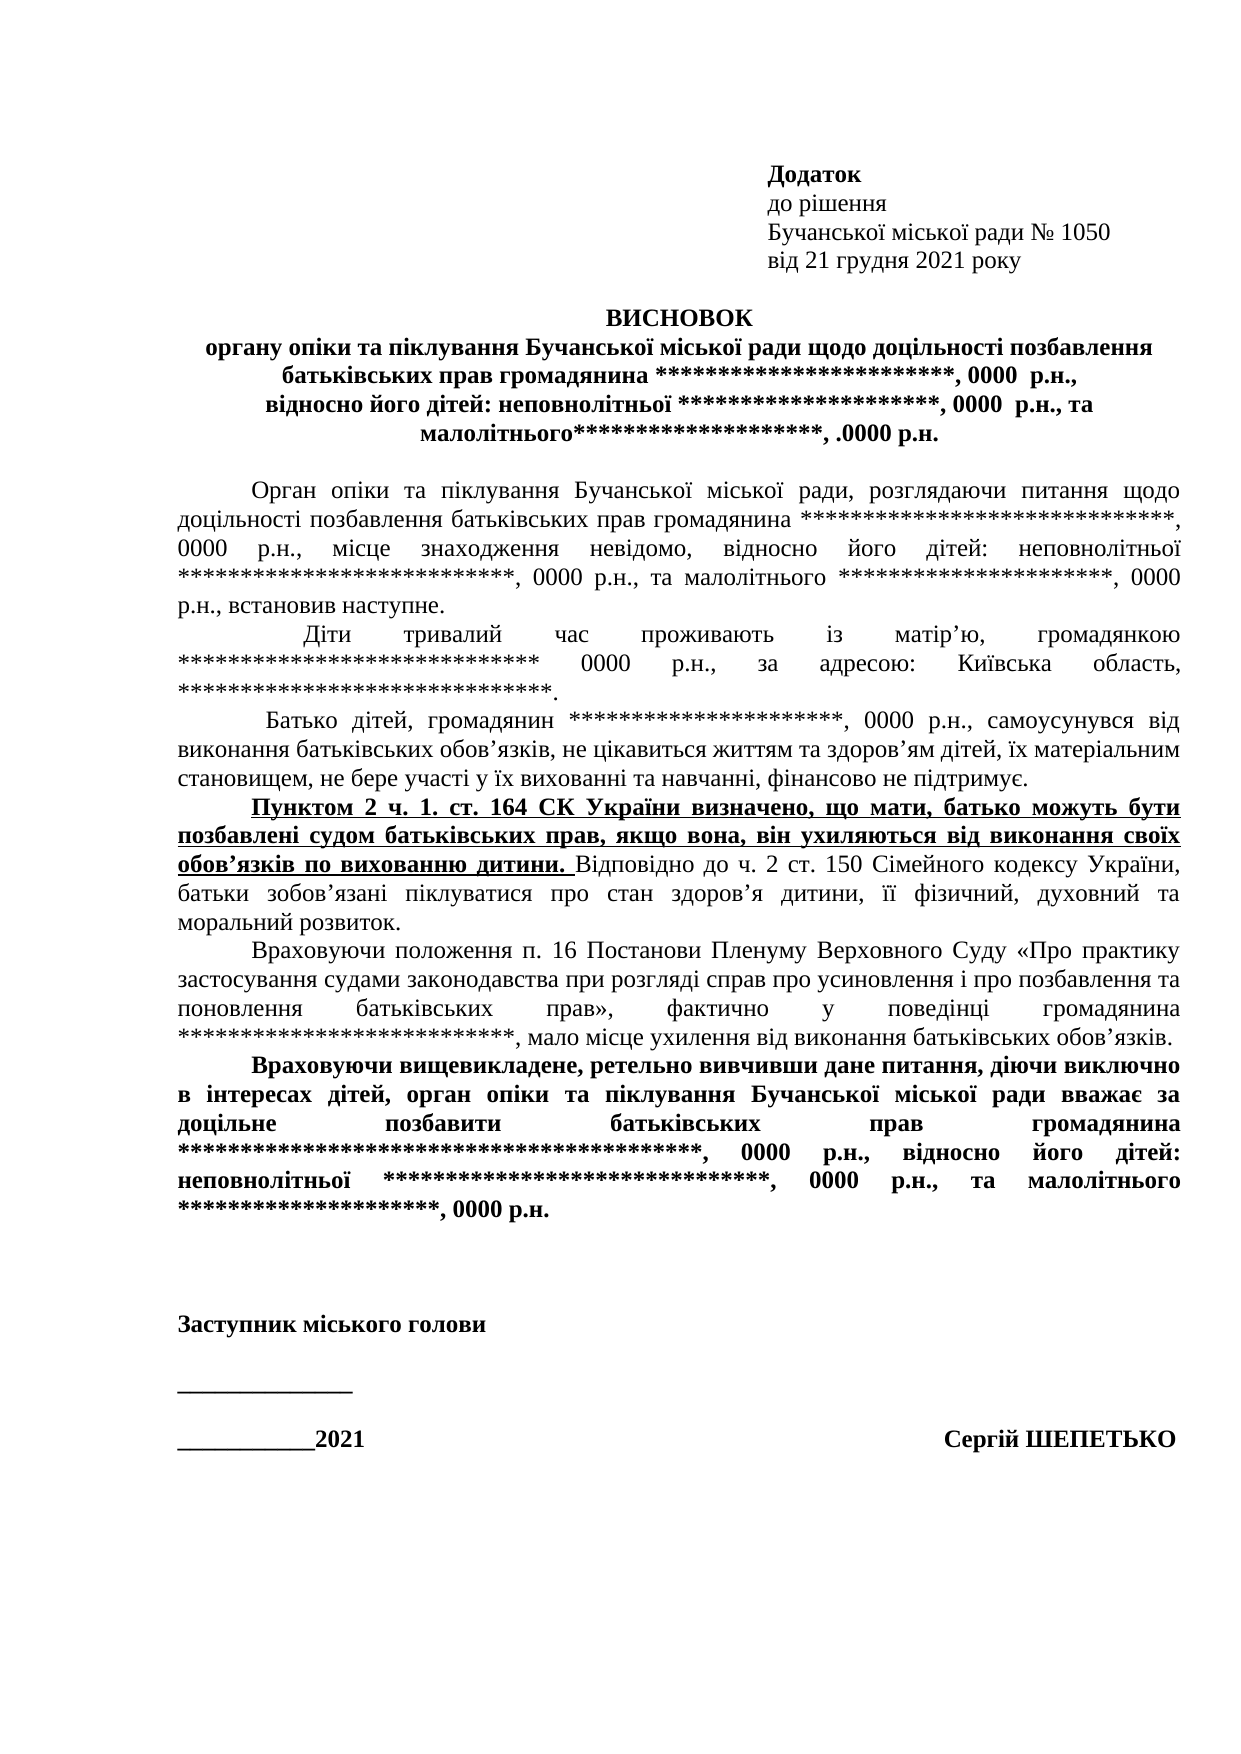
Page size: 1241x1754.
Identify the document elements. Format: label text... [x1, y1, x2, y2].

text ВИСНОВОК [177, 303, 1181, 332]
text Додаток [767, 159, 1181, 188]
text Батько дітей, громадянин **********************, 0000 р.н., самоусунувся від виконання батьківських обов’язків, не цікавиться життям та здоров’ям дітей, їх матеріальним становищем, не бере участі у їх вихованні та навчанні, фінансово не підтримує. [177, 706, 1181, 792]
text до рішення [767, 188, 1181, 217]
text Орган опіки та піклування Бучанської міської ради, розглядаючи питання щодо доцільності позбавлення батьківських прав громадянина ******************************, 0000 р.н., місце знаходження невідомо, відносно його дітей: неповнолітньої ***************************, 0000 р.н., та малолітнього **********************, 0000 р.н., встановив наступне. [177, 476, 1181, 619]
text Пунктом 2 ч. 1. ст. 164 СК України визначено, що мати, батько можуть бути позбавлені судом батьківських прав, якщо вона, він ухиляються від виконання своїх обов’язків по вихованню дитини. Відповідно до ч. 2 ст. 150 Сімейного кодексу України, батьки зобов’язані піклуватися про стан здоров’я дитини, її фізичний, духовний та моральний розвиток. [177, 792, 1181, 846]
text органу опіки та піклування Бучанської міської ради щодо доцільності позбавлення батьківських прав громадянина ************************, 0000 р.н., [177, 332, 1181, 389]
text від 21 грудня 2021 року [767, 246, 1181, 274]
text Бучанської міської ради № 1050 [767, 217, 1238, 246]
text Заступник міського голови [177, 1309, 1181, 1338]
text ___________2021 Сергій ШЕПЕТЬКО [177, 1424, 1181, 1453]
text ______________ [177, 1367, 1181, 1396]
text Пунктом 2 ч. 1. ст. 164 СК України визначено, що мати, батько можуть бути позбавлені судом батьківських прав, якщо вона, він ухиляються від виконання своїх обов’язків по вихованню дитини. Відповідно до ч. 2 ст. 150 Сімейного кодексу України, батьки зобов’язані піклуватися про стан здоров’я дитини, її фізичний, духовний та моральний розвиток. [177, 847, 1181, 936]
text Враховуючи вищевикладене, ретельно вивчивши дане питання, діючи виключно в інтересах дітей, орган опіки та піклування Бучанської міської ради вважає за доцільне позбавити батьківських прав громадянина ******************************************, 0000 р.н., відносно його дітей: неповнолітньої *******************************, 0000 р.н., та малолітнього *********************, 0000 р.н. [177, 1051, 1181, 1223]
text Діти тривалий час проживають із матір’ю, громадянкою ***************************** 0000 р.н., за адресою: Київська область, ******************************. [177, 619, 1181, 706]
text Враховуючи положення п. 16 Постанови Пленуму Верховного Суду «Про практику застосування судами законодавства при розгляді справ про усиновлення і про позбавлення та поновлення батьківських прав», фактично у поведінці громадянина ***************************, мало місце ухилення від виконання батьківських обов’язків. [177, 936, 1181, 1051]
text відносно його дітей: неповнолітньої *********************, 0000 р.н., та малолітнього********************, .0000 р.н. [177, 389, 1181, 447]
